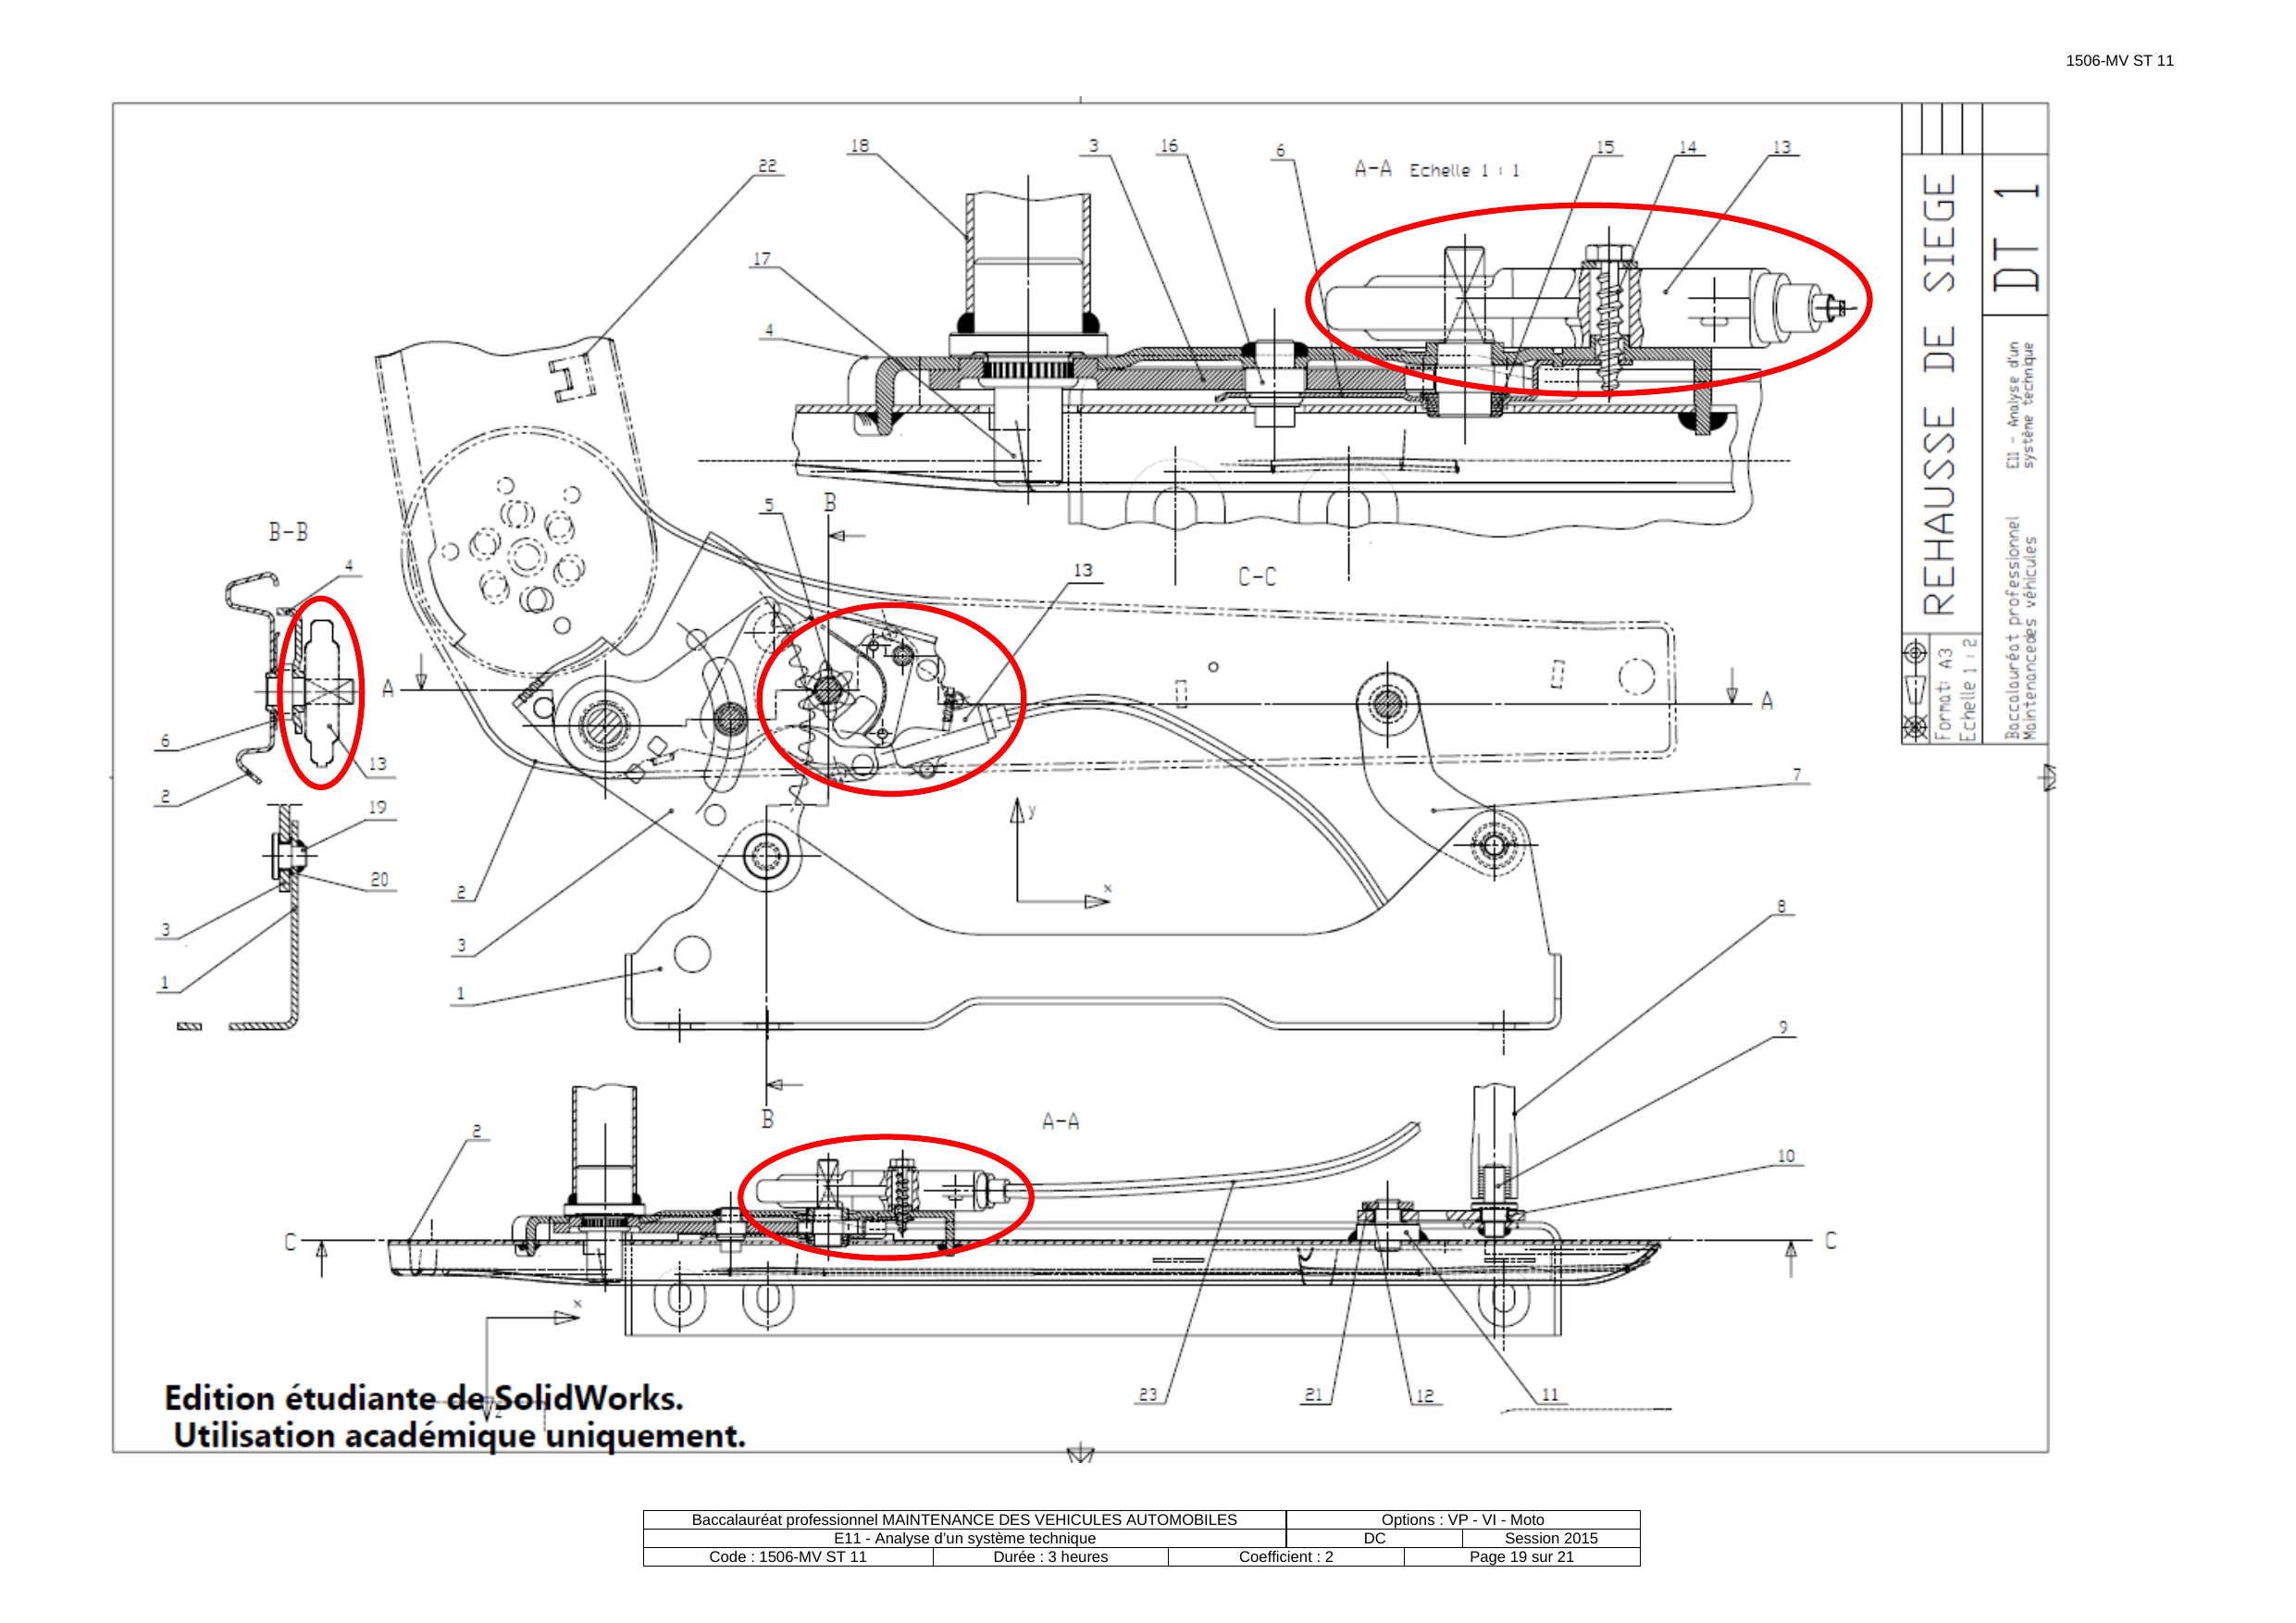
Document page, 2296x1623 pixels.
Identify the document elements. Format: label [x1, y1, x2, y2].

picture [109, 96, 2056, 1463]
